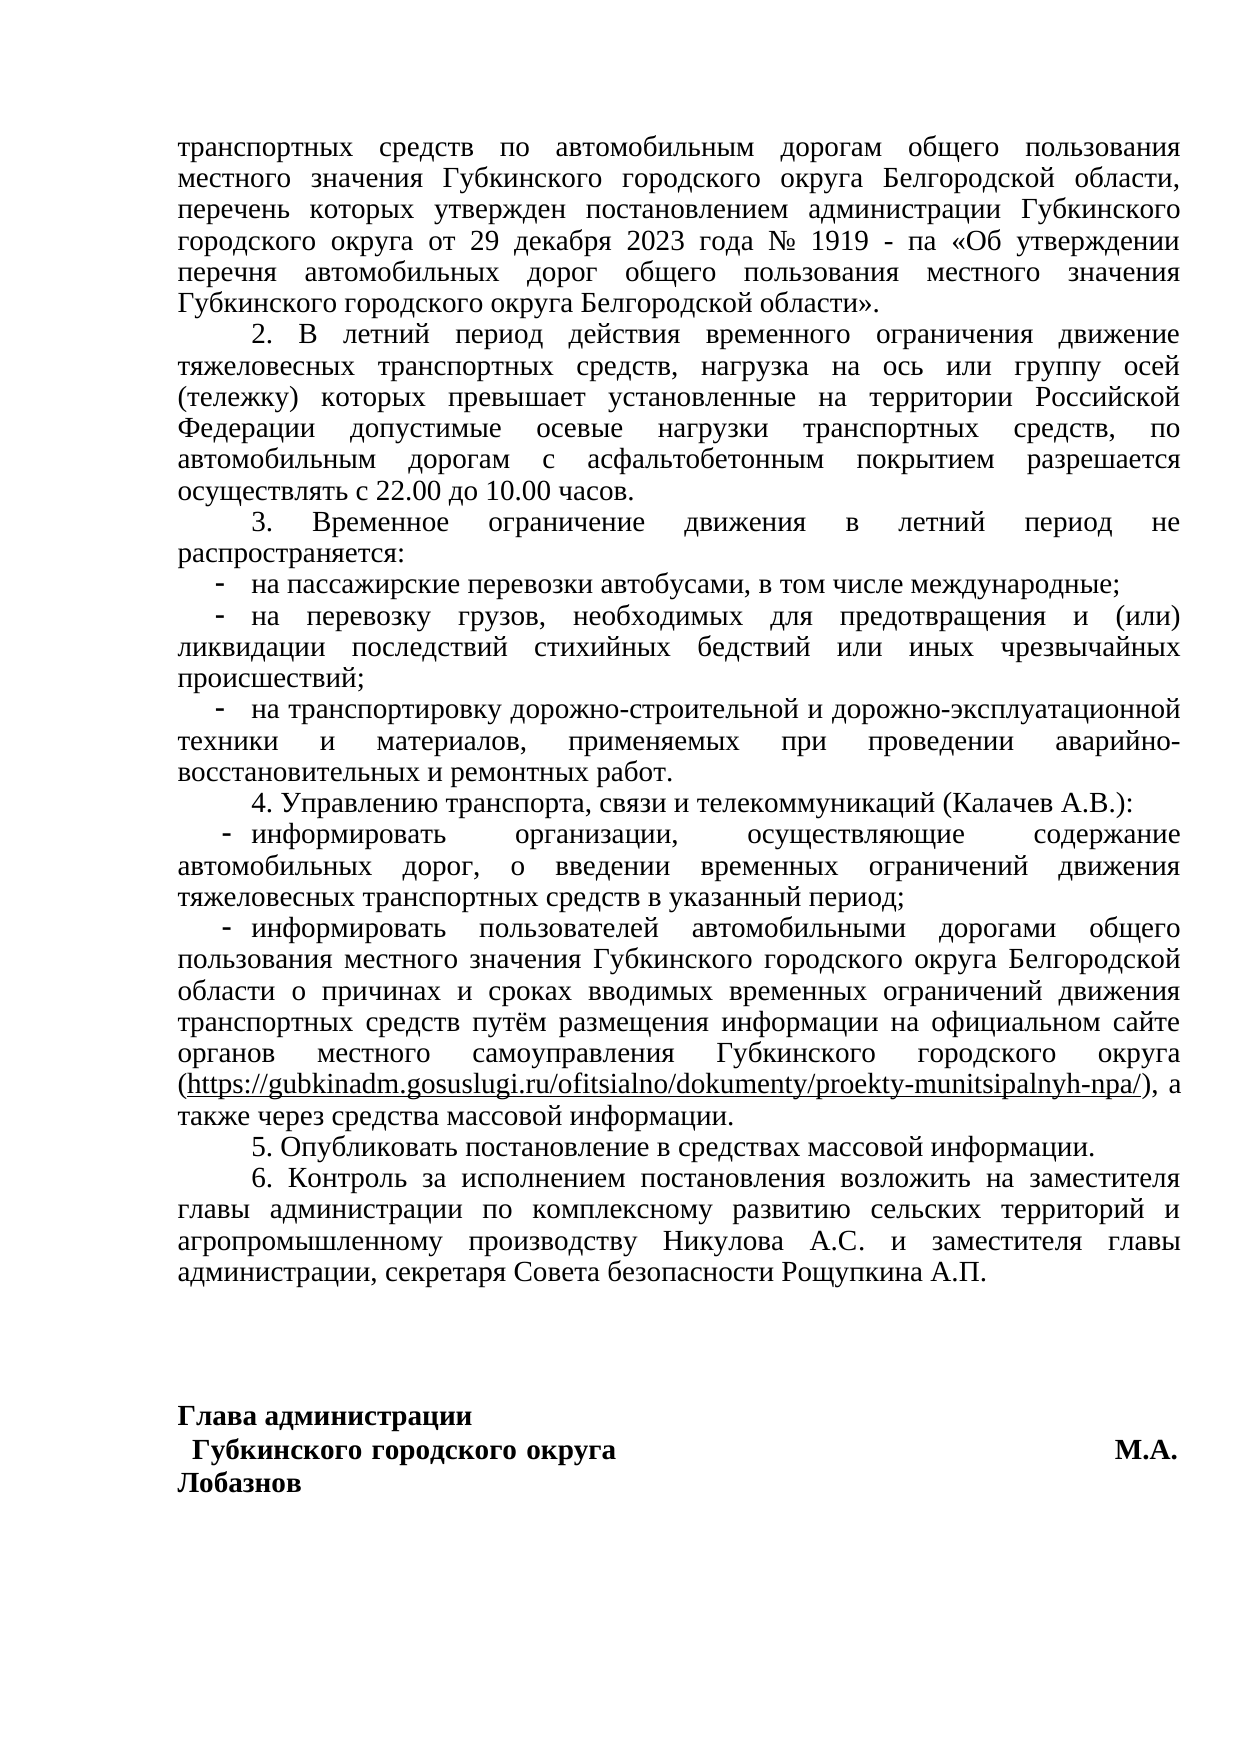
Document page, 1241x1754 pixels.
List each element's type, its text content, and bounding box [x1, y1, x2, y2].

text 3. Временное ограничение движения в летний период не распространяется: [177, 506, 1181, 569]
list на пассажирские перевозки автобусами, в том числе международные; [177, 569, 1181, 600]
list информировать пользователей автомобильными дорогами общего пользования местного значения Губкинского городского округа Белгородской области о причинах и сроках вводимых временных ограничений движения транспортных средств путём размещения информации на официальном сайте органов местного самоуправления Губкинского городского округа (https://gubkinadm.gosuslugi.ru/ofitsialno/dokumenty/proekty-munitsipalnyh-npa/), а также через средства массовой информации. [177, 913, 1181, 1131]
text 4. Управлению транспорта, связи и телекоммуникаций (Калачев А.В.): [177, 788, 1181, 819]
list информировать организации, осуществляющие содержание автомобильных дорог, о введении временных ограничений движения тяжеловесных транспортных средств в указанный период; [177, 819, 1181, 913]
list на транспортировку дорожно-строительной и дорожно-эксплуатационной техники и материалов, применяемых при проведении аварийно-восстановительных и ремонтных работ. [177, 694, 1181, 788]
text Глава администрации [177, 1398, 1181, 1432]
text Губкинского городского округа М.А. Лобазнов [118, 1432, 1181, 1499]
list на перевозку грузов, необходимых для предотвращения и (или) ликвидации последствий стихийных бедствий или иных чрезвычайных происшествий; [177, 600, 1181, 694]
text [177, 131, 1181, 319]
text 2. В летний период действия временного ограничения движение тяжеловесных транспортных средств, нагрузка на ось или группу осей (тележку) которых превышает установленные на территории Российской Федерации допустимые осевые нагрузки транспортных средств, по автомобильным дорогам с асфальтобетонным покрытием разрешается осуществлять с 22.00 до 10.00 часов. [177, 319, 1181, 506]
text 5. Опубликовать постановление в средствах массовой информации. [177, 1131, 1181, 1163]
text 6. Контроль за исполнением постановления возложить на заместителя главы администрации по комплексному развитию сельских территорий и агропромышленному производству Никулова А.С. и заместителя главы администрации, секретаря Совета безопасности Рощупкина А.П. [177, 1163, 1181, 1288]
